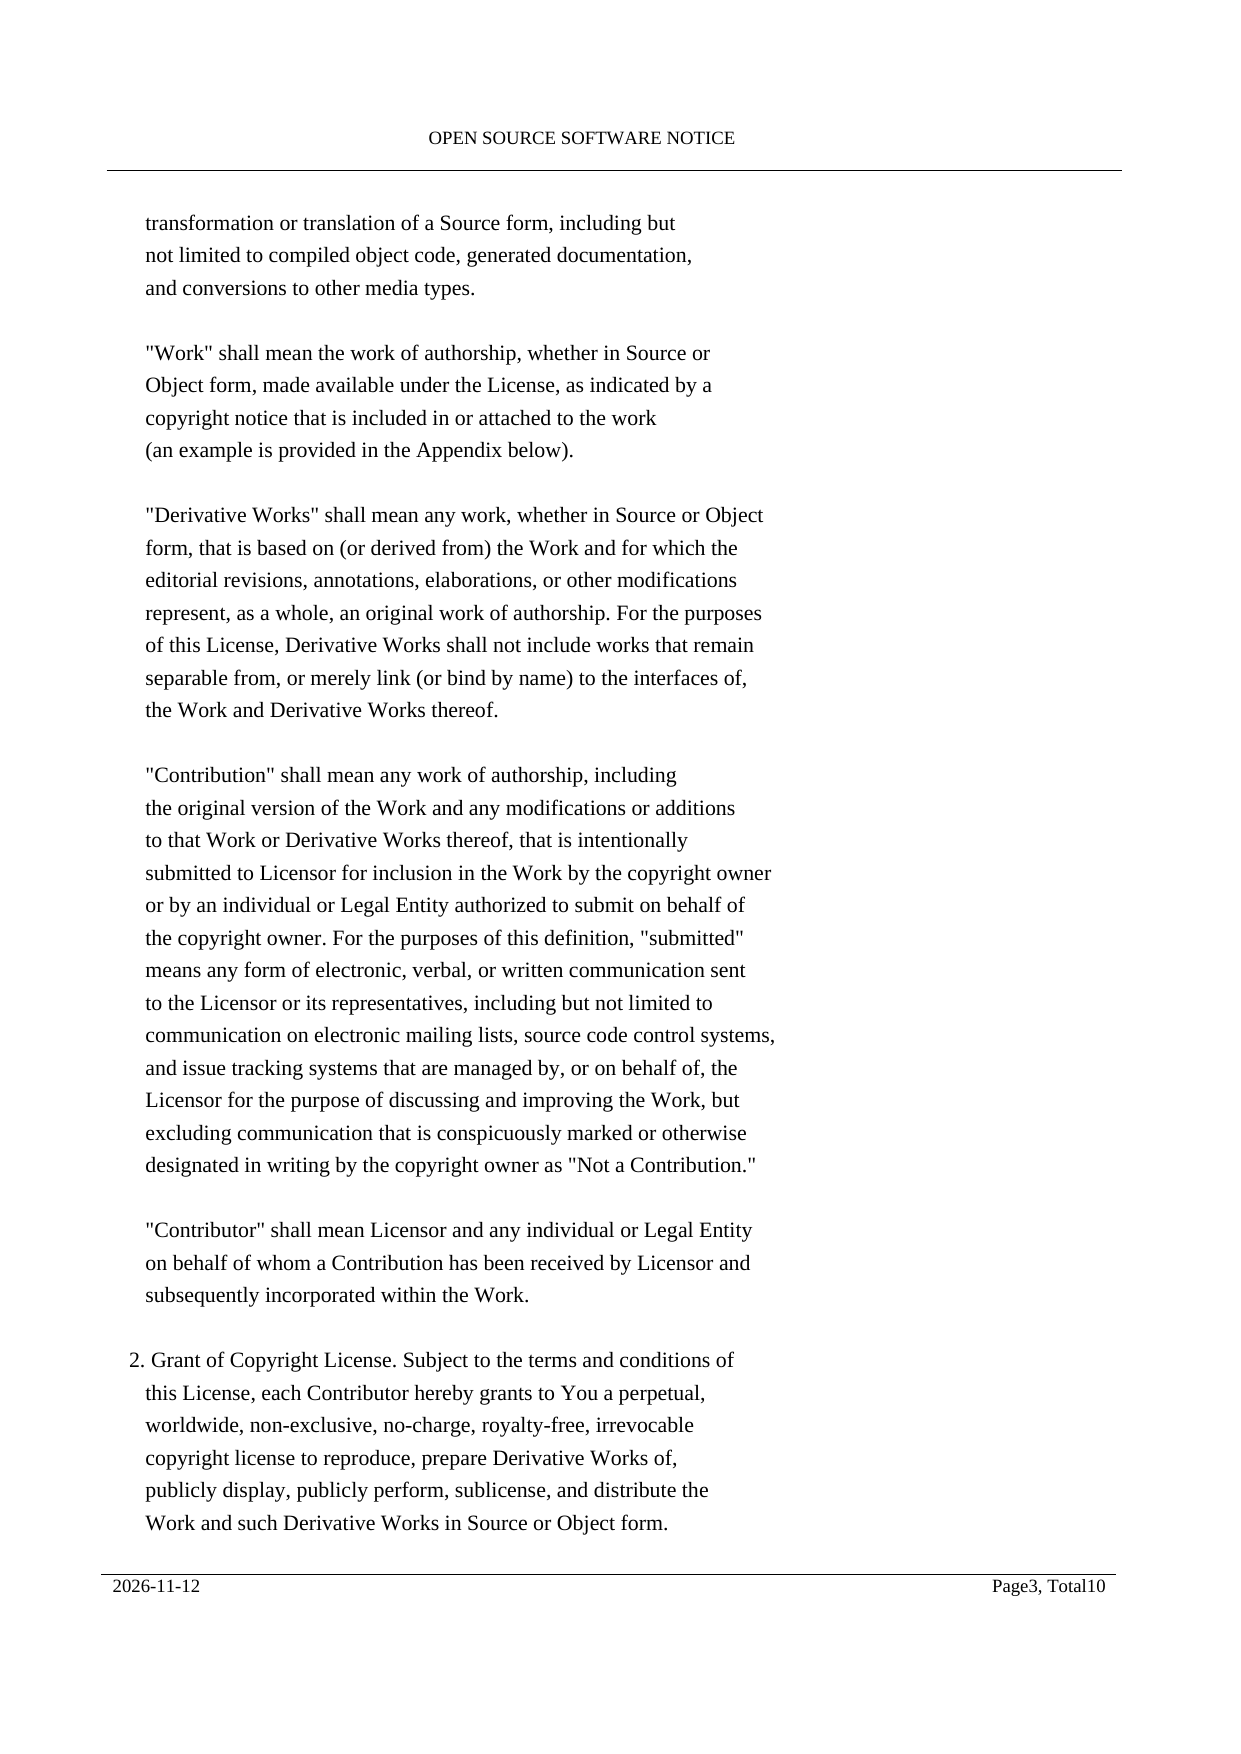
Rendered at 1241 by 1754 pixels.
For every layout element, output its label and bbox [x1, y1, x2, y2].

text [112, 206, 1128, 1539]
